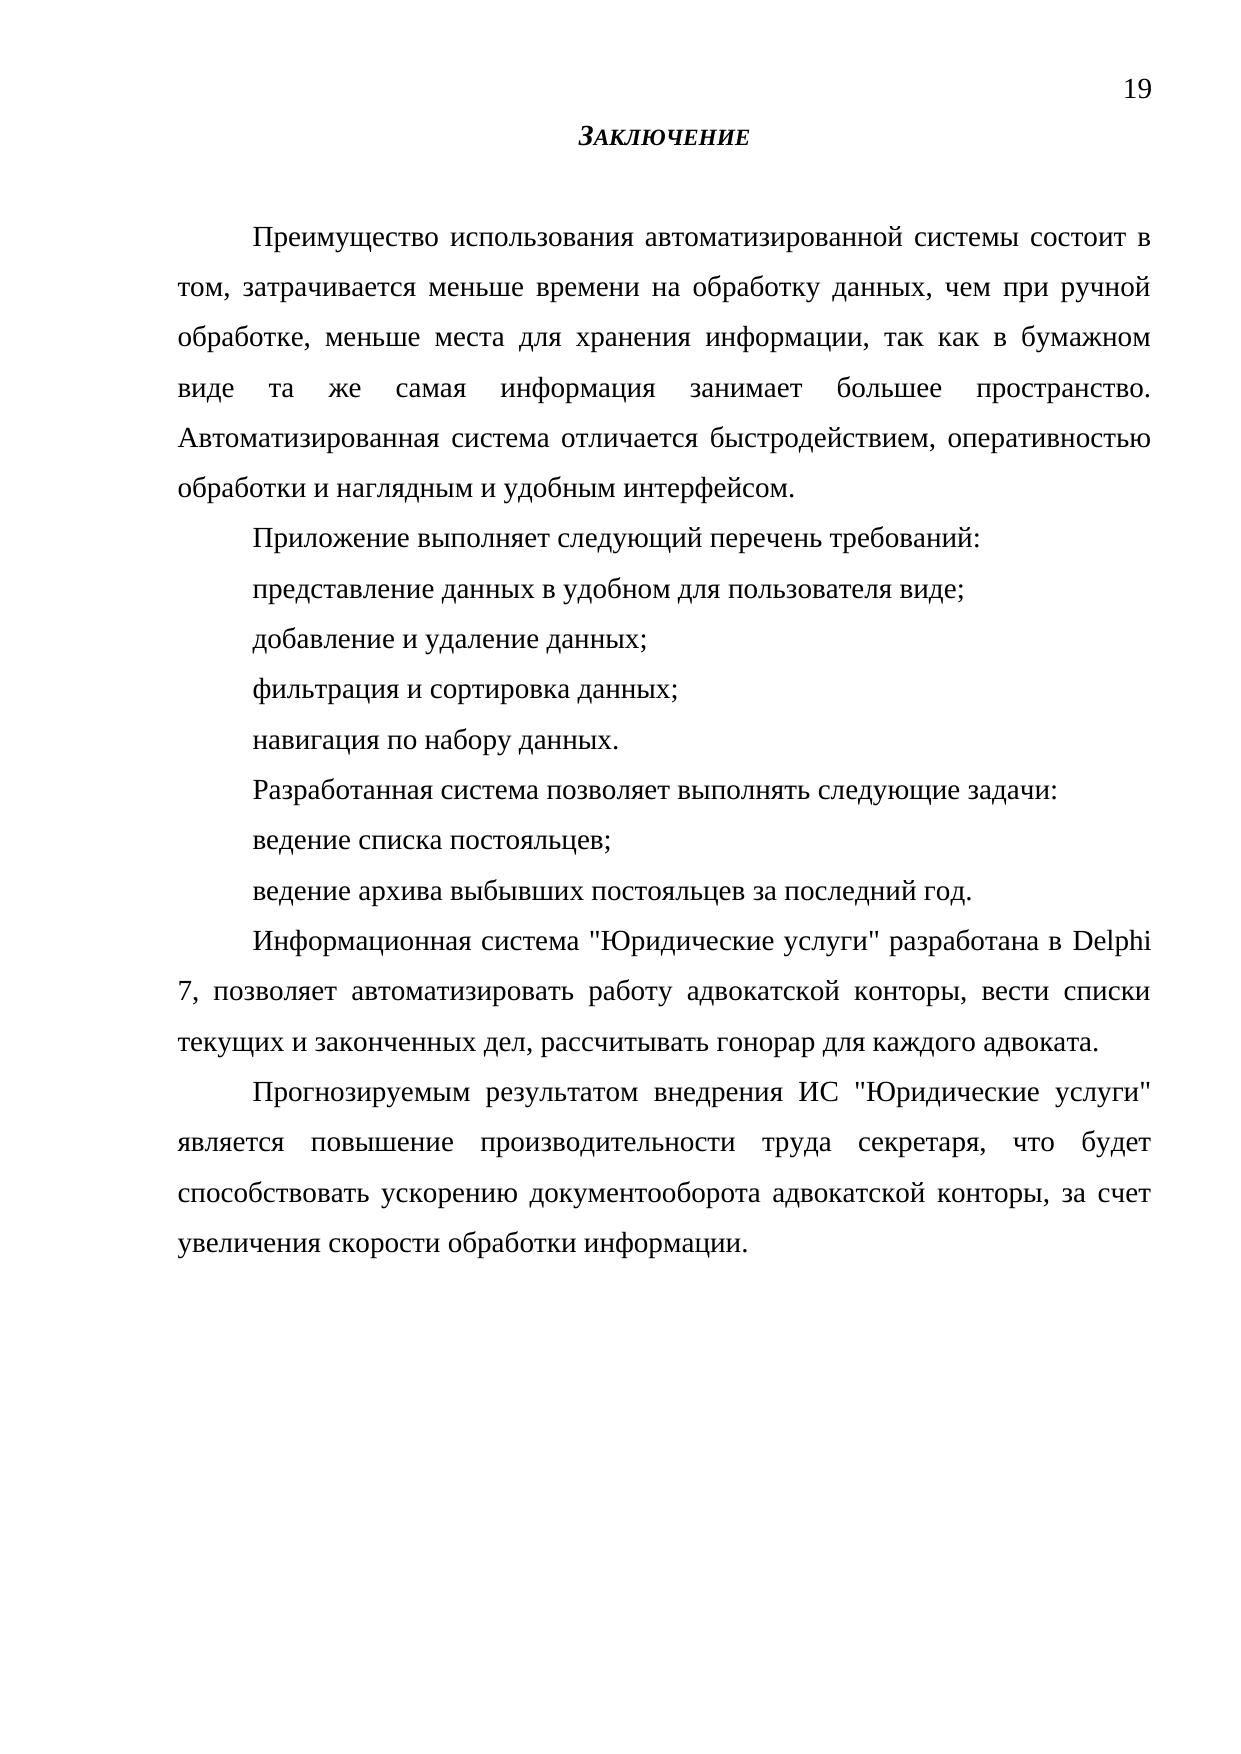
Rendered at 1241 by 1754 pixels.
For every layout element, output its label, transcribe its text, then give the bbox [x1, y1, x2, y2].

text Информационная система "Юридические услуги" разработана в Delphi 7, позволяет автоматизировать работу адвокатской конторы, вести списки текущих и законченных дел, рассчитывать гонорар для каждого адвоката. [177, 923, 1152, 1057]
text фильтрация и сортировка данных; [177, 672, 1152, 705]
text Приложение выполняет следующий перечень требований: [177, 521, 1152, 554]
subtitle Заключение [177, 118, 1152, 152]
text Преимущество использования автоматизированной системы состоит в том, затрачивается меньше времени на обработку данных, чем при ручной обработке, меньше места для хранения информации, так как в бумажном виде та же самая информация занимает большее пространство. Автоматизированная система отличается быстродействием, оперативностью обработки и наглядным и удобным интерфейсом. [177, 219, 1152, 504]
text ведение списка постояльцев; [177, 822, 1152, 856]
text Прогнозируемым результатом внедрения ИС "Юридические услуги" является повышение производительности труда секретаря, что будет способствовать ускорению документооборота адвокатской конторы, за счет увеличения скорости обработки информации. [177, 1074, 1152, 1258]
text Разработанная система позволяет выполнять следующие задачи: [177, 772, 1152, 806]
text ведение архива выбывших постояльцев за последний год. [177, 873, 1152, 906]
text добавление и удаление данных; [177, 621, 1152, 655]
text представление данных в удобном для пользователя виде; [177, 571, 1152, 604]
text навигация по набору данных. [177, 722, 1152, 755]
